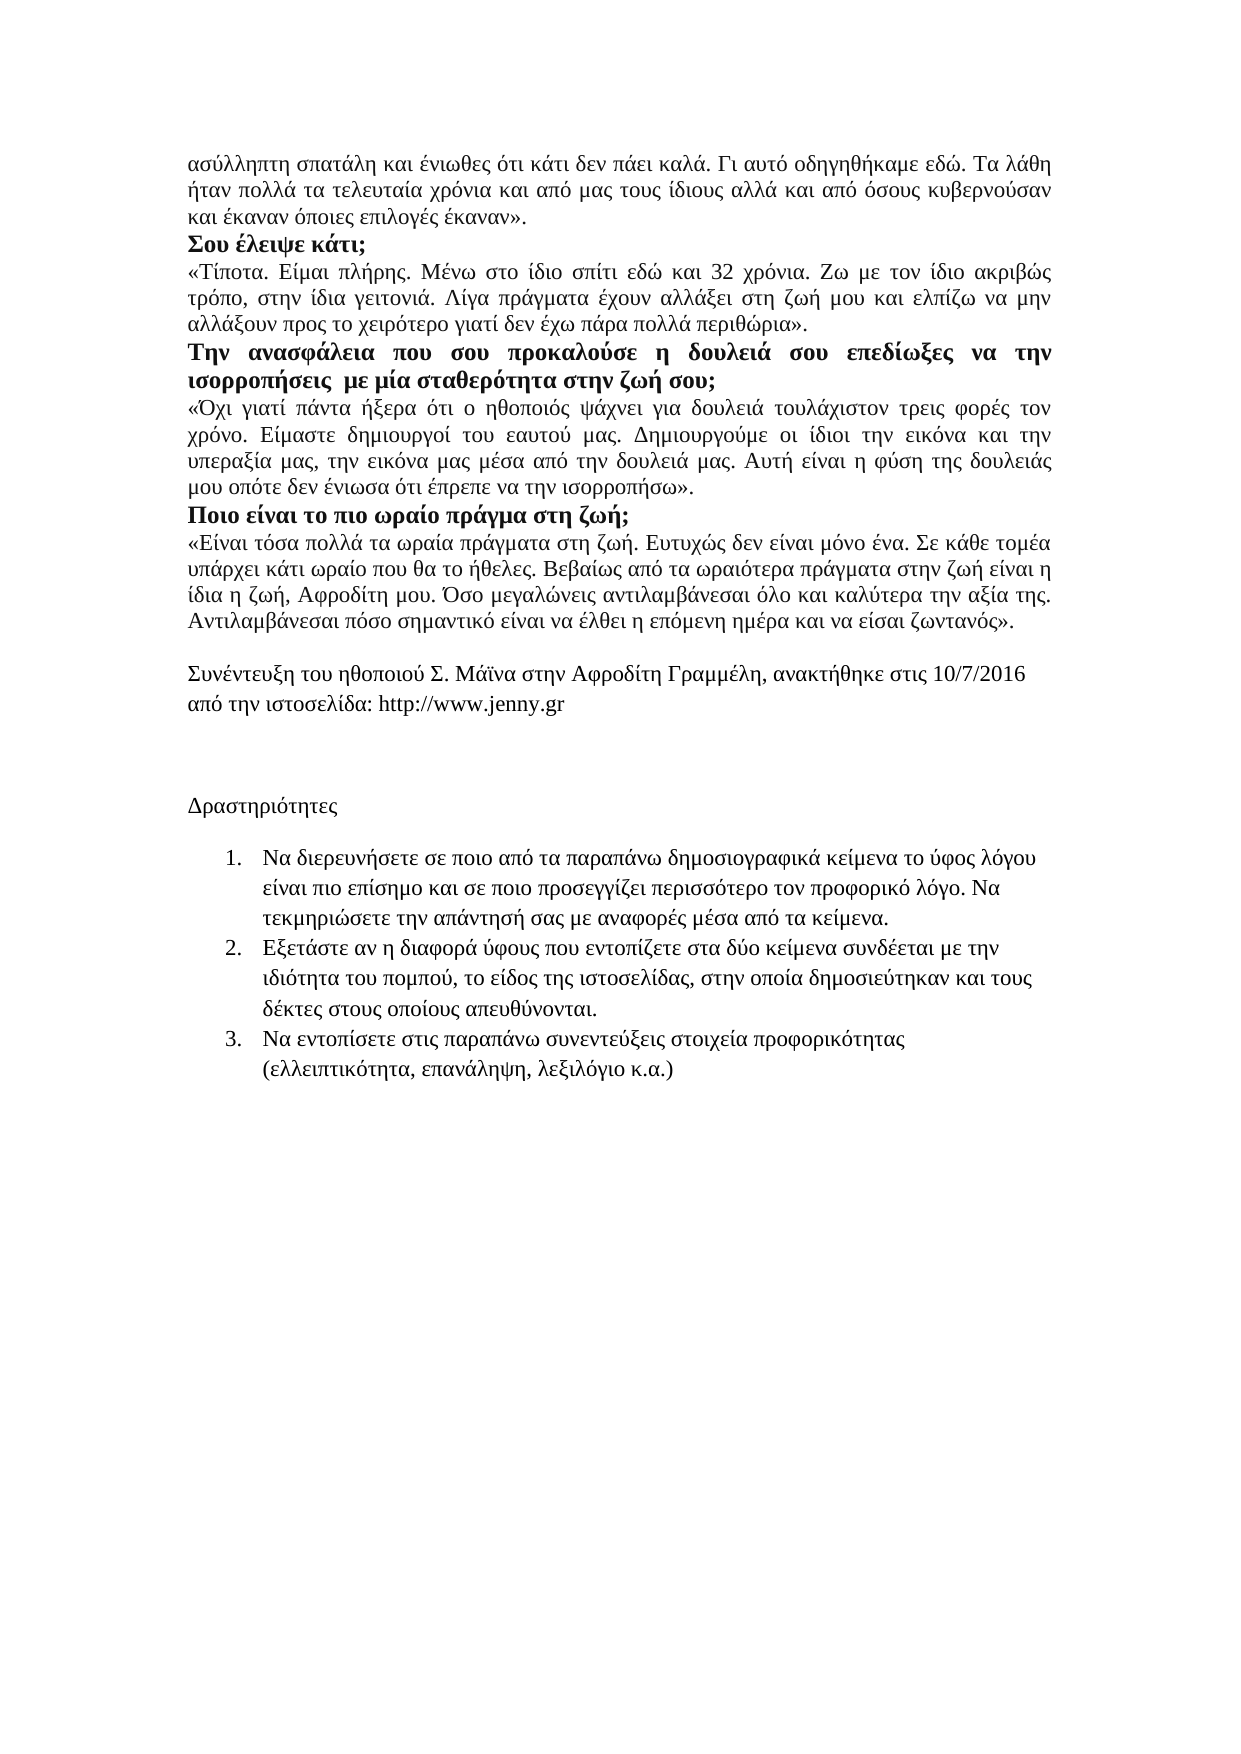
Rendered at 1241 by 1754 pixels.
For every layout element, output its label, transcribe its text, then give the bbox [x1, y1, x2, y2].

text Την ανασφάλεια που σου προκαλούσε η δουλειά σου επεδίωξες να την ισορροπήσεις με μία σταθερότητα στην ζωή σου; [187, 337, 1053, 394]
text «Τίποτα. Είμαι πλήρης. Μένω στο ίδιο σπίτι εδώ και 32 χρόνια. Ζω με τον ίδιο ακριβώς τρόπο, στην ίδια γειτονιά. Λίγα πράγματα έχουν αλλάξει στη ζωή μου και ελπίζω να μην αλλάξουν προς το χειρότερο γιατί δεν έχω πάρα πολλά περιθώρια». [187, 258, 1053, 337]
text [187, 150, 1053, 229]
text Δραστηριότητες [187, 793, 1053, 819]
text «Όχι γιατί πάντα ήξερα ότι ο ηθοποιός ψάχνει για δουλειά τουλάχιστον τρεις φορές τον χρόνο. Είμαστε δημιουργοί του εαυτού μας. Δημιουργούμε οι ίδιοι την εικόνα και την υπεραξία μας, την εικόνα μας μέσα από την δουλειά μας. Αυτή είναι η φύση της δουλειάς μου οπότε δεν ένιωσα ότι έπρεπε να την ισορροπήσω». [187, 394, 1053, 500]
list Εξετάστε αν η διαφορά ύφους που εντοπίζετε στα δύο κείμενα συνδέεται με την ιδιότητα του πομπού, το είδος της ιστοσελίδας, στην οποία δημοσιεύτηκαν και τους δέκτες στους οποίους απευθύνονται. [225, 934, 1053, 1021]
text «Είναι τόσα πολλά τα ωραία πράγματα στη ζωή. Ευτυχώς δεν είναι μόνο ένα. Σε κάθε τομέα υπάρχει κάτι ωραίο που θα το ήθελες. Βεβαίως από τα ωραιότερα πράγματα στην ζωή είναι η ίδια η ζωή, Αφροδίτη μου. Όσο μεγαλώνεις αντιλαμβάνεσαι όλο και καλύτερα την αξία της. Αντιλαμβάνεσαι πόσο σημαντικό είναι να έλθει η επόμενη ημέρα και να είσαι ζωντανός». [187, 528, 1053, 634]
text Ποιο είναι το πιο ωραίο πράγμα στη ζωή; [187, 500, 1053, 528]
list Να διερευνήσετε σε ποιο από τα παραπάνω δημοσιογραφικά κείμενα το ύφος λόγου είναι πιο επίσημο και σε ποιο προσεγγίζει περισσότερο τον προφορικό λόγο. Να τεκμηριώσετε την απάντησή σας με αναφορές μέσα από τα κείμενα. [225, 844, 1053, 930]
text Συνέντευξη του ηθοποιού Σ. Μάϊνα στην Αφροδίτη Γραμμέλη, ανακτήθηκε στις 10/7/2016 από την ιστοσελίδα: http://www.jenny.gr [187, 660, 1053, 717]
list Να εντοπίσετε στις παραπάνω συνεντεύξεις στοιχεία προφορικότητας (ελλειπτικότητα, επανάληψη, λεξιλόγιο κ.α.) [225, 1025, 1053, 1081]
text Σου έλειψε κάτι; [187, 229, 1053, 258]
